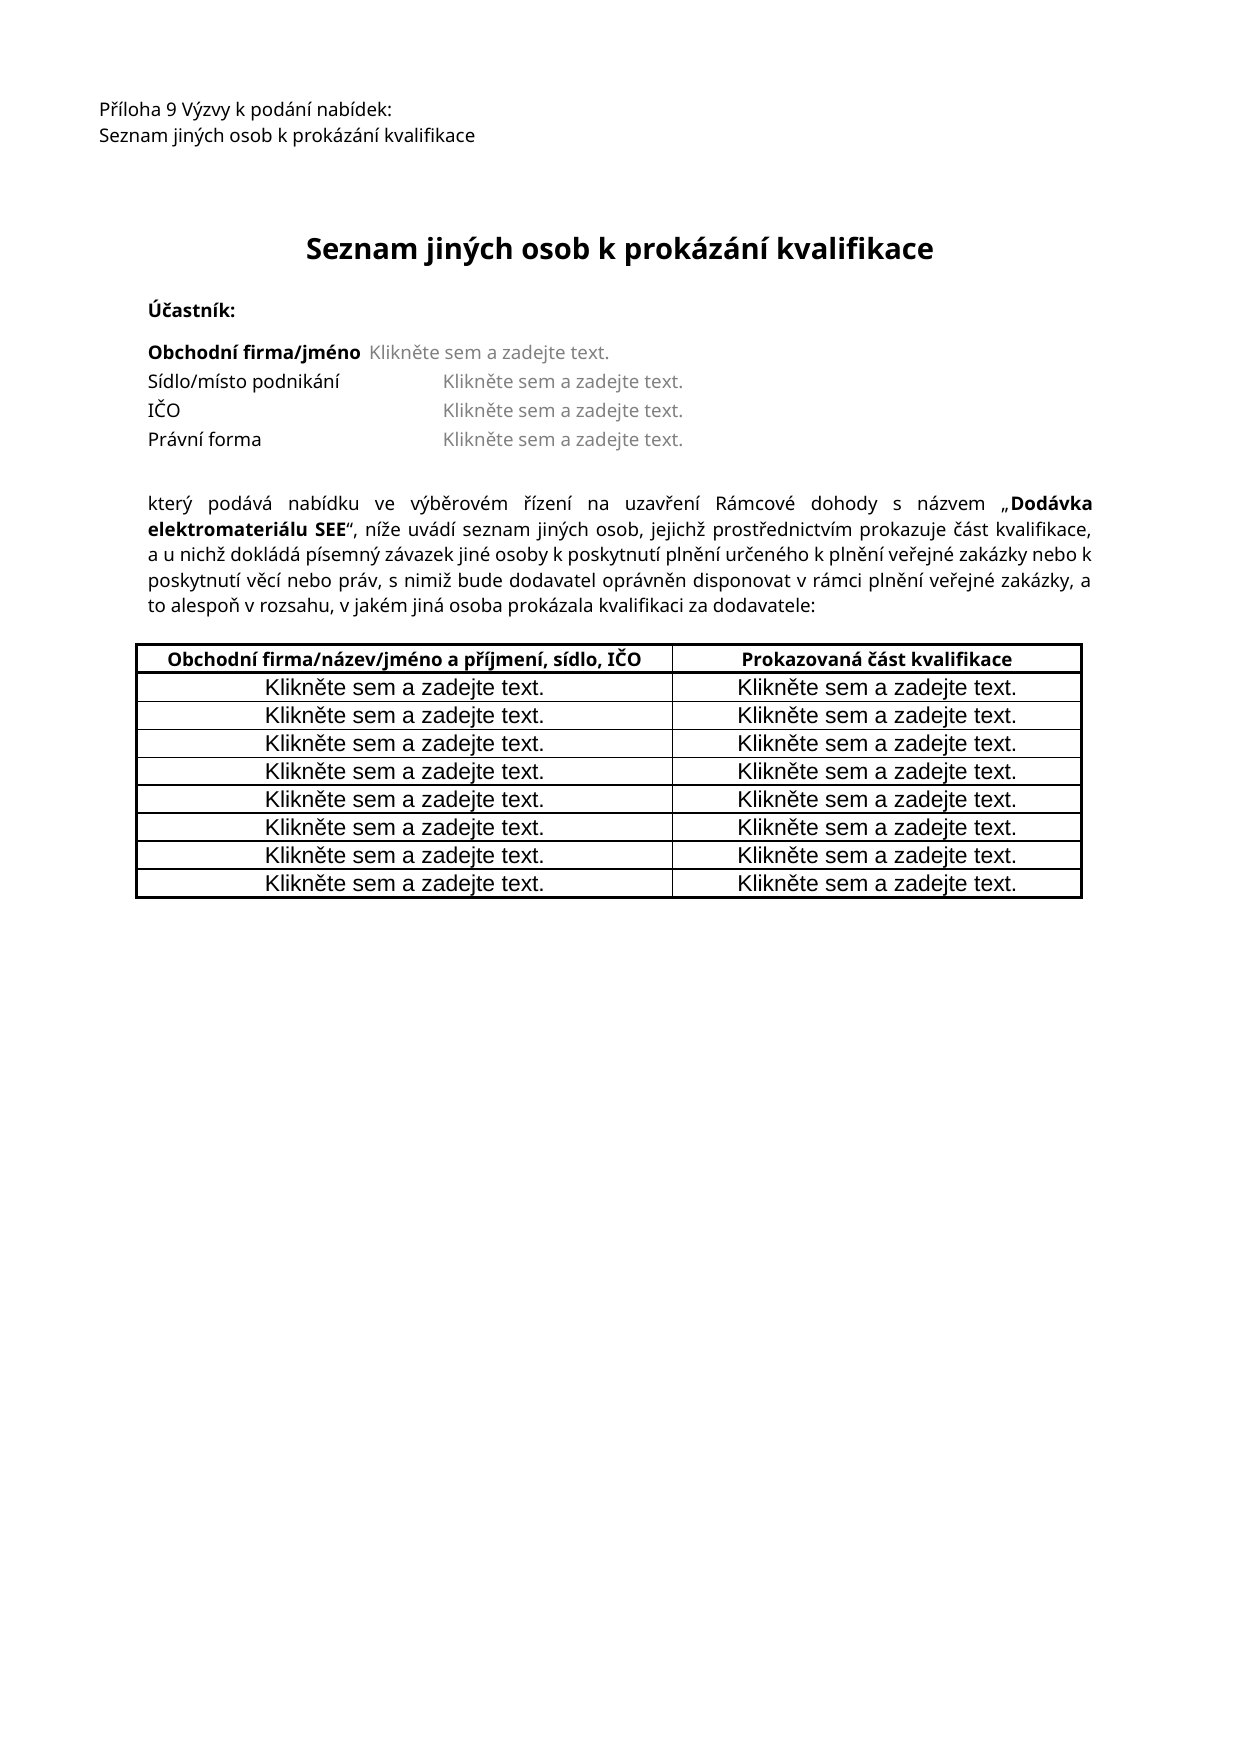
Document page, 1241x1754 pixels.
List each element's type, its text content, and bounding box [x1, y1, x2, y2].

text Účastník: [148, 293, 1093, 324]
title Seznam jiných osob k prokázání kvalifikace [148, 228, 1093, 268]
table_header Obchodní firma/název/jméno a příjmení, sídlo, IČO [138, 646, 672, 671]
text Právní forma [148, 423, 1093, 452]
text který podává nabídku ve výběrovém řízení na uzavření Rámcové dohody s názvem „Dodávka elektromateriálu SEE“, níže uvádí seznam jiných osob, jejichž prostřednictvím prokazuje část kvalifikace, a u nichž dokládá písemný závazek jiné osoby k poskytnutí plnění určeného k plnění veřejné zakázky nebo k poskytnutí věcí nebo práv, s nimiž bude dodavatel oprávněn disponovat v rámci plnění veřejné zakázky, a to alespoň v rozsahu, v jakém jiná osoba prokázala kvalifikaci za dodavatele: [148, 490, 1093, 618]
table_header Prokazovaná část kvalifikace [673, 646, 1080, 671]
text Sídlo/místo podnikání [148, 365, 1093, 394]
text Obchodní firma/jméno [148, 336, 1093, 365]
text IČO [148, 394, 1093, 423]
